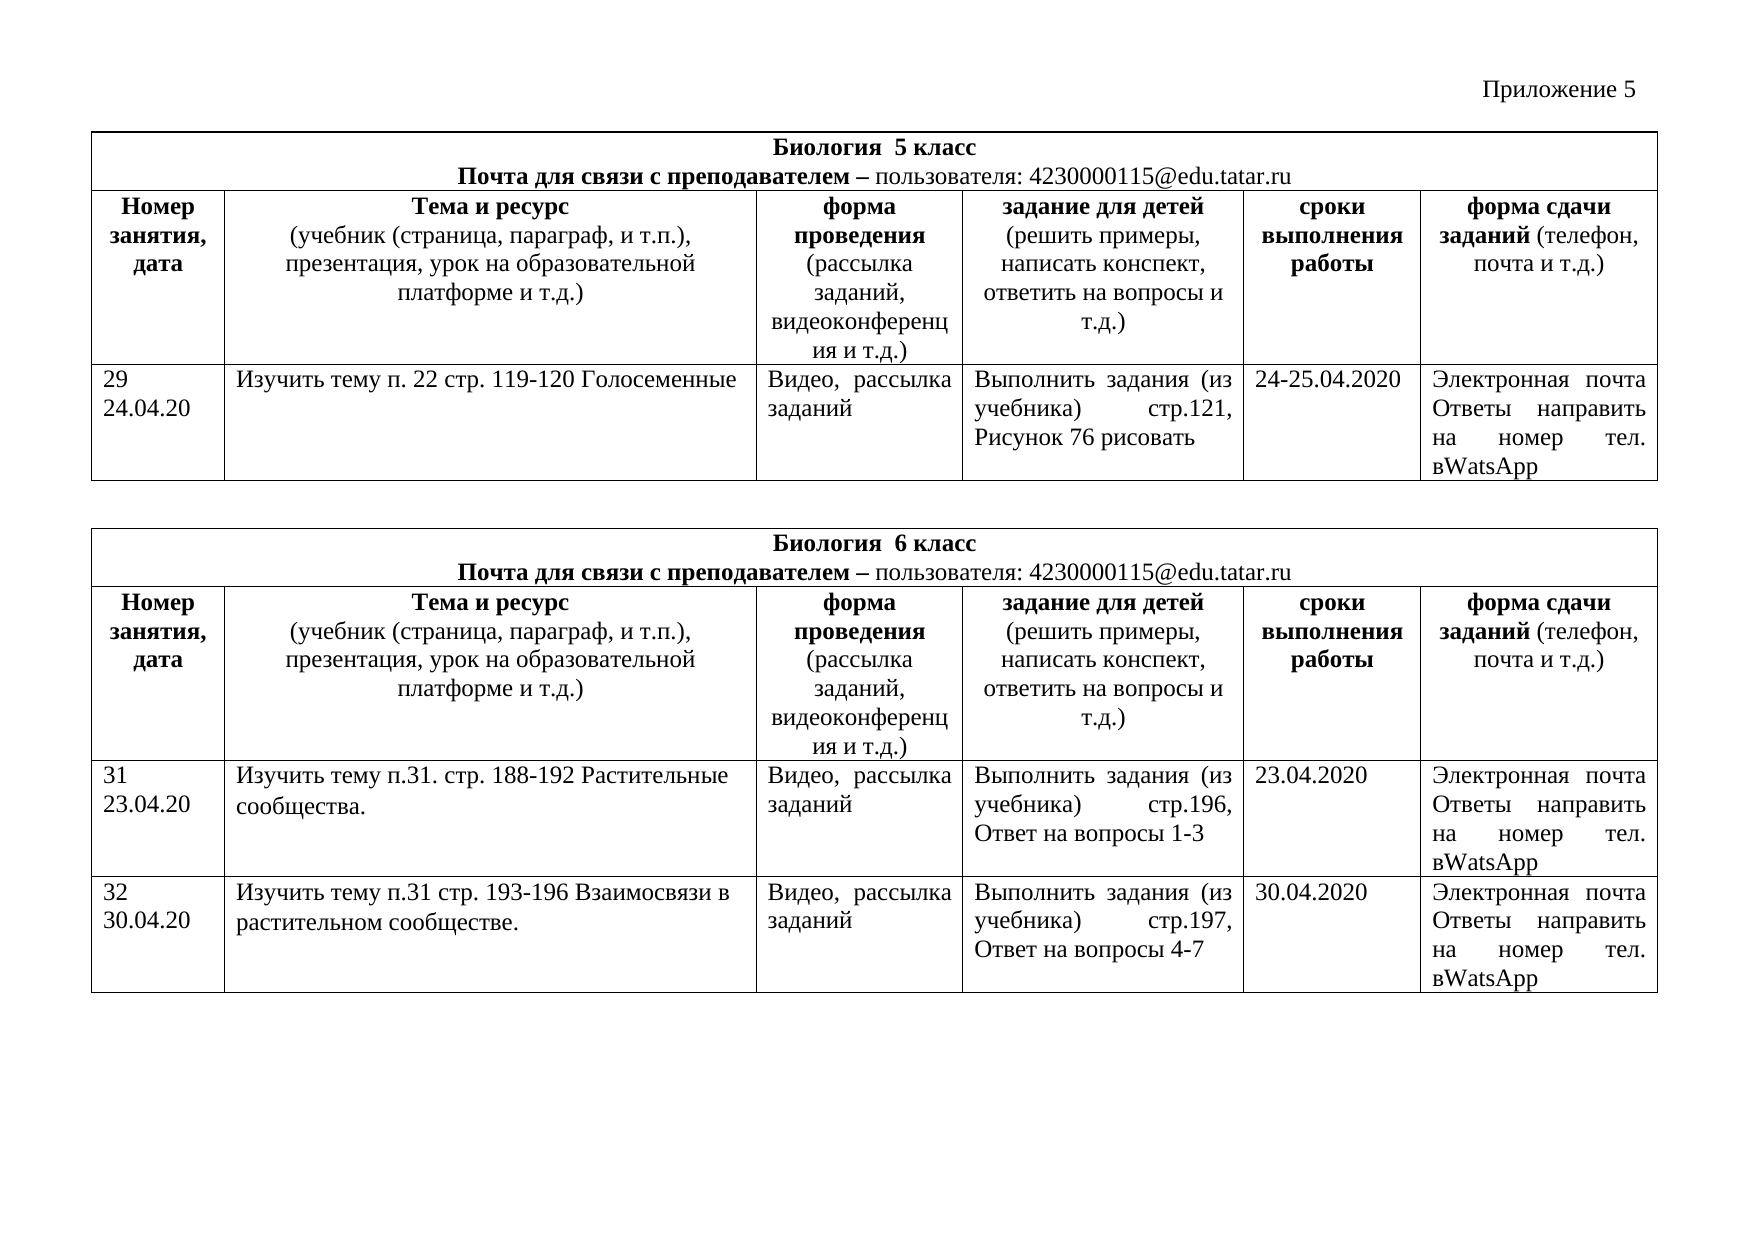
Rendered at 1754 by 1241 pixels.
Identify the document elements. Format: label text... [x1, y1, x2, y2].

table_cell форма сдачи заданий (телефон, почта и т.д.) [1421, 587, 1657, 759]
table_cell Изучить тему п.31 стр. 193-196 Взаимосвязи в растительном сообществе. [225, 877, 756, 992]
table_cell сроки выполнения работы [1244, 191, 1420, 363]
table_cell Изучить тему п.31. стр. 188-192 Растительные сообщества. [225, 761, 756, 876]
table_cell 32 30.04.20 [92, 877, 224, 992]
table_cell Тема и ресурс (учебник (страница, параграф, и т.п.), презентация, урок на образовательной платформе и т.д.) [225, 191, 756, 363]
table_cell 30.04.2020 [1244, 877, 1420, 992]
table_cell Электронная почта Ответы направить на номер тел. вWatsApp [1421, 761, 1657, 876]
table_cell Изучить тему п. 22 стр. 119-120 Голосеменные [225, 365, 756, 479]
table_cell Тема и ресурс (учебник (страница, параграф, и т.п.), презентация, урок на образовательной платформе и т.д.) [225, 587, 756, 759]
table_cell сроки выполнения работы [1244, 587, 1420, 759]
table_cell Номер занятия, дата [92, 587, 224, 759]
table_cell Электронная почта Ответы направить на номер тел. вWatsApp [1421, 877, 1657, 992]
table_cell 24-25.04.2020 [1244, 365, 1420, 479]
table_cell задание для детей (решить примеры, написать конспект, ответить на вопросы и т.д.) [963, 191, 1243, 363]
table_cell Выполнить задания (из учебника) стр.196, Ответ на вопросы 1-3 [963, 761, 1243, 876]
table_cell Видео, рассылка заданий [757, 877, 962, 992]
table_cell Видео, рассылка заданий [757, 761, 962, 876]
table_cell 29 24.04.20 [92, 365, 224, 479]
table_cell Номер занятия, дата [92, 191, 224, 363]
text Приложение 5 [118, 74, 1636, 103]
table_cell задание для детей (решить примеры, написать конспект, ответить на вопросы и т.д.) [963, 587, 1243, 759]
table_cell Выполнить задания (из учебника) стр.197, Ответ на вопросы 4-7 [963, 877, 1243, 992]
table_cell форма сдачи заданий (телефон, почта и т.д.) [1421, 191, 1657, 363]
table_cell Выполнить задания (из учебника) стр.121, Рисунок 76 рисовать [963, 365, 1243, 479]
table_cell форма проведения (рассылка заданий, видеоконференция и т.д.) [757, 191, 962, 363]
table_header Биология 6 класс Почта для связи с преподавателем – пользователя: 4230000115@edu.tatar.ru [92, 529, 1657, 586]
table_cell Видео, рассылка заданий [757, 365, 962, 479]
table_header Биология 5 класс Почта для связи с преподавателем – пользователя: 4230000115@edu.tatar.ru [92, 133, 1657, 190]
table_cell 23.04.2020 [1244, 761, 1420, 876]
table_cell 31 23.04.20 [92, 761, 224, 876]
table_cell форма проведения (рассылка заданий, видеоконференция и т.д.) [757, 587, 962, 759]
table_cell Электронная почта Ответы направить на номер тел. вWatsApp [1421, 365, 1657, 479]
